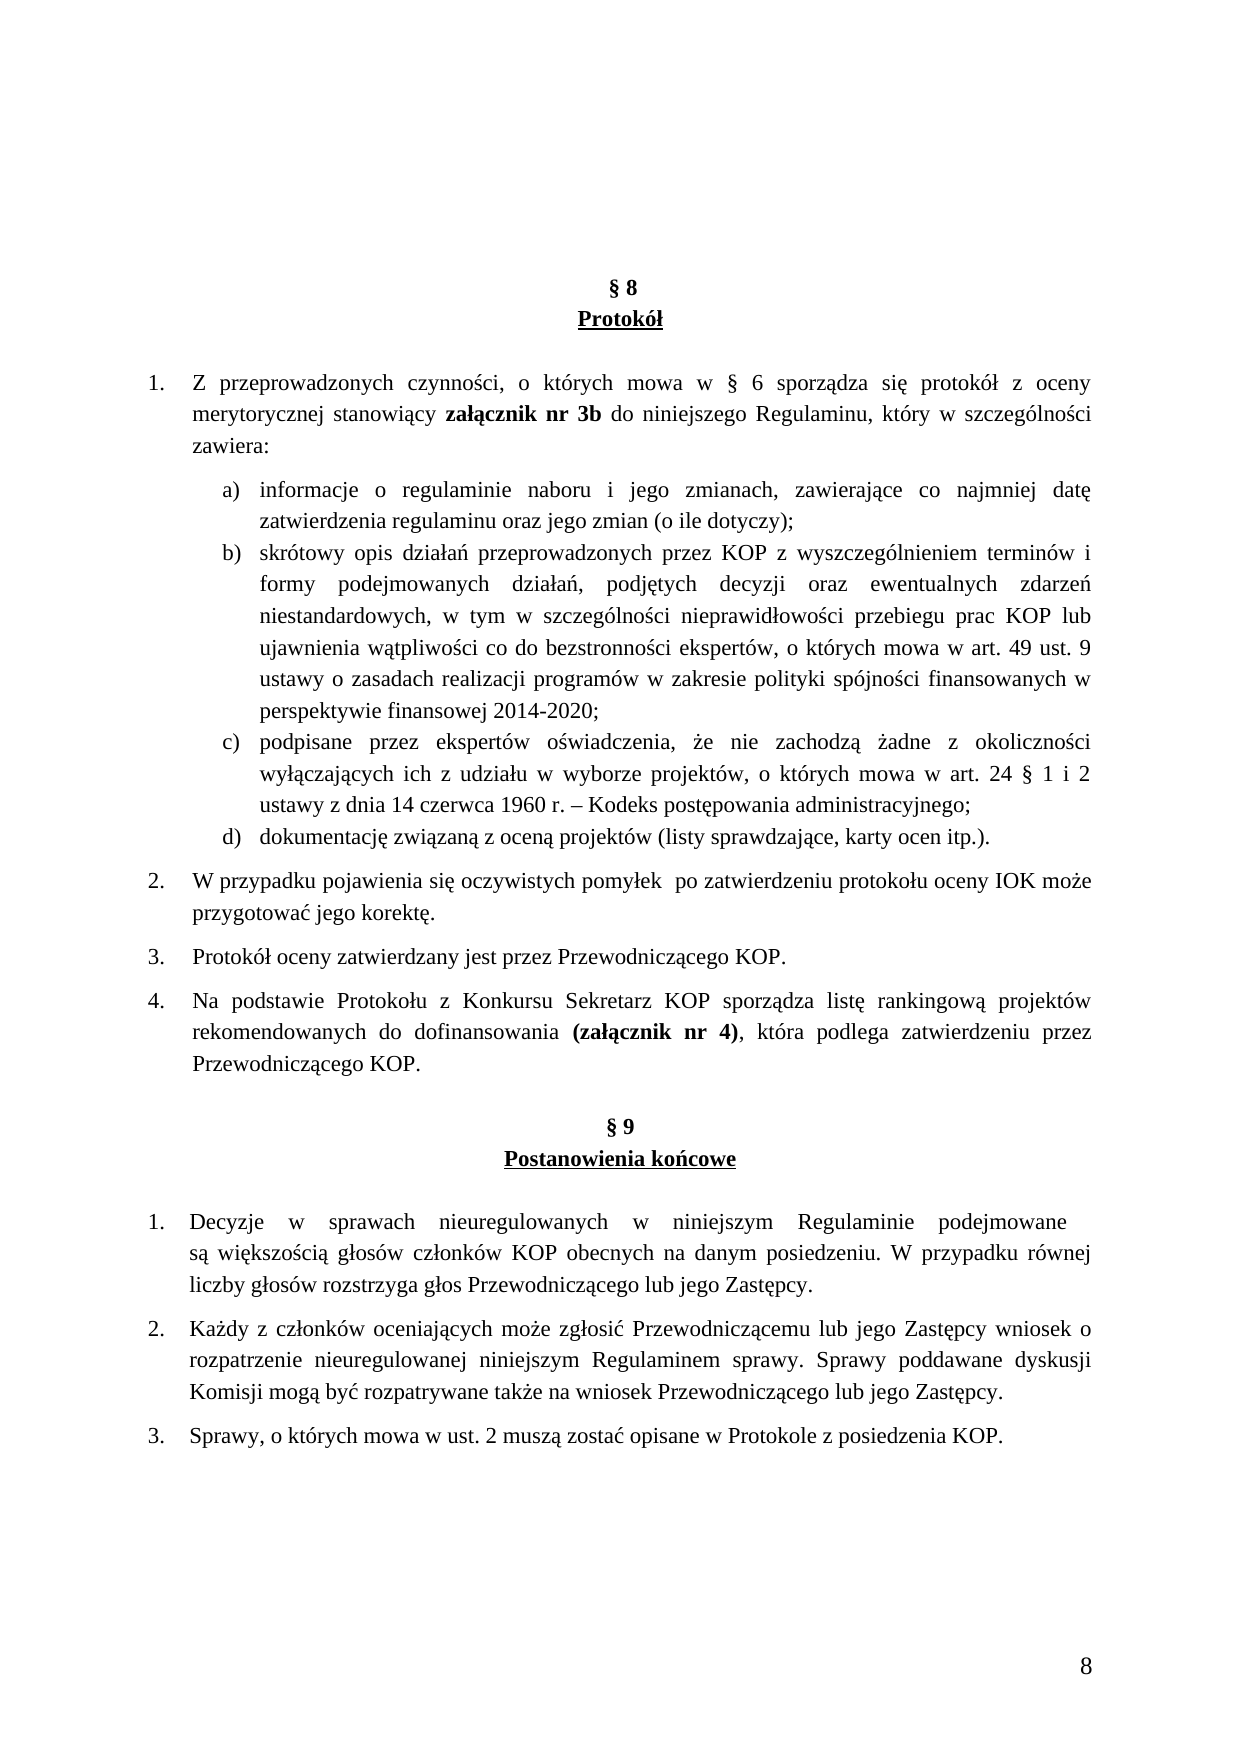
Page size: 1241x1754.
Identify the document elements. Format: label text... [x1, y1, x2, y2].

list Protokół oceny zatwierdzany jest przez Przewodniczącego KOP. [148, 943, 1092, 969]
list podpisane przez ekspertów oświadczenia, że nie zachodzą żadne z okoliczności wyłączających ich z udziału w wyborze projektów, o których mowa w art. 24 § 1 i 2 ustawy z dnia 14 czerwca 1960 r. – Kodeks postępowania administracyjnego; [222, 728, 1092, 818]
text Protokół [148, 306, 1092, 332]
list Każdy z członków oceniających może zgłosić Przewodniczącemu lub jego Zastępcy wniosek o rozpatrzenie nieuregulowanej niniejszym Regulaminem sprawy. Sprawy poddawane dyskusji Komisji mogą być rozpatrywane także na wniosek Przewodniczącego lub jego Zastępcy. [148, 1315, 1092, 1404]
list Na podstawie Protokołu z Konkursu Sekretarz KOP sporządza listę rankingową projektów rekomendowanych do dofinansowania (załącznik nr 4), która podlega zatwierdzeniu przez Przewodniczącego KOP. [148, 987, 1092, 1076]
text Postanowienia końcowe [148, 1144, 1092, 1171]
list Z przeprowadzonych czynności, o których mowa w § 6 sporządza się protokół z oceny merytorycznej stanowiący załącznik nr 3b do niniejszego Regulaminu, który w szczególności zawiera: [148, 369, 1092, 458]
list Sprawy, o których mowa w ust. 2 muszą zostać opisane w Protokole z posiedzenia KOP. [148, 1422, 1092, 1448]
text § 9 [148, 1113, 1092, 1139]
list W przypadku pojawienia się oczywistych pomyłek po zatwierdzeniu protokołu oceny IOK może przygotować jego korektę. [148, 867, 1092, 925]
list skrótowy opis działań przeprowadzonych przez KOP z wyszczególnieniem terminów i formy podejmowanych działań, podjętych decyzji oraz ewentualnych zdarzeń niestandardowych, w tym w szczególności nieprawidłowości przebiegu prac KOP lub ujawnienia wątpliwości co do bezstronności ekspertów, o których mowa w art. 49 ust. 9 ustawy o zasadach realizacji programów w zakresie polityki spójności finansowanych w perspektywie finansowej 2014-2020; [222, 539, 1092, 723]
list dokumentację związaną z oceną projektów (listy sprawdzające, karty ocen itp.). [222, 823, 1092, 849]
list informacje o regulaminie naboru i jego zmianach, zawierające co najmniej datę zatwierdzenia regulaminu oraz jego zmian (o ile dotyczy); [222, 476, 1092, 534]
text § 8 [148, 274, 1092, 300]
list Decyzje w sprawach nieuregulowanych w niniejszym Regulaminie podejmowane są większością głosów członków KOP obecnych na danym posiedzeniu. W przypadku równej liczby głosów rozstrzyga głos Przewodniczącego lub jego Zastępcy. [148, 1208, 1092, 1297]
